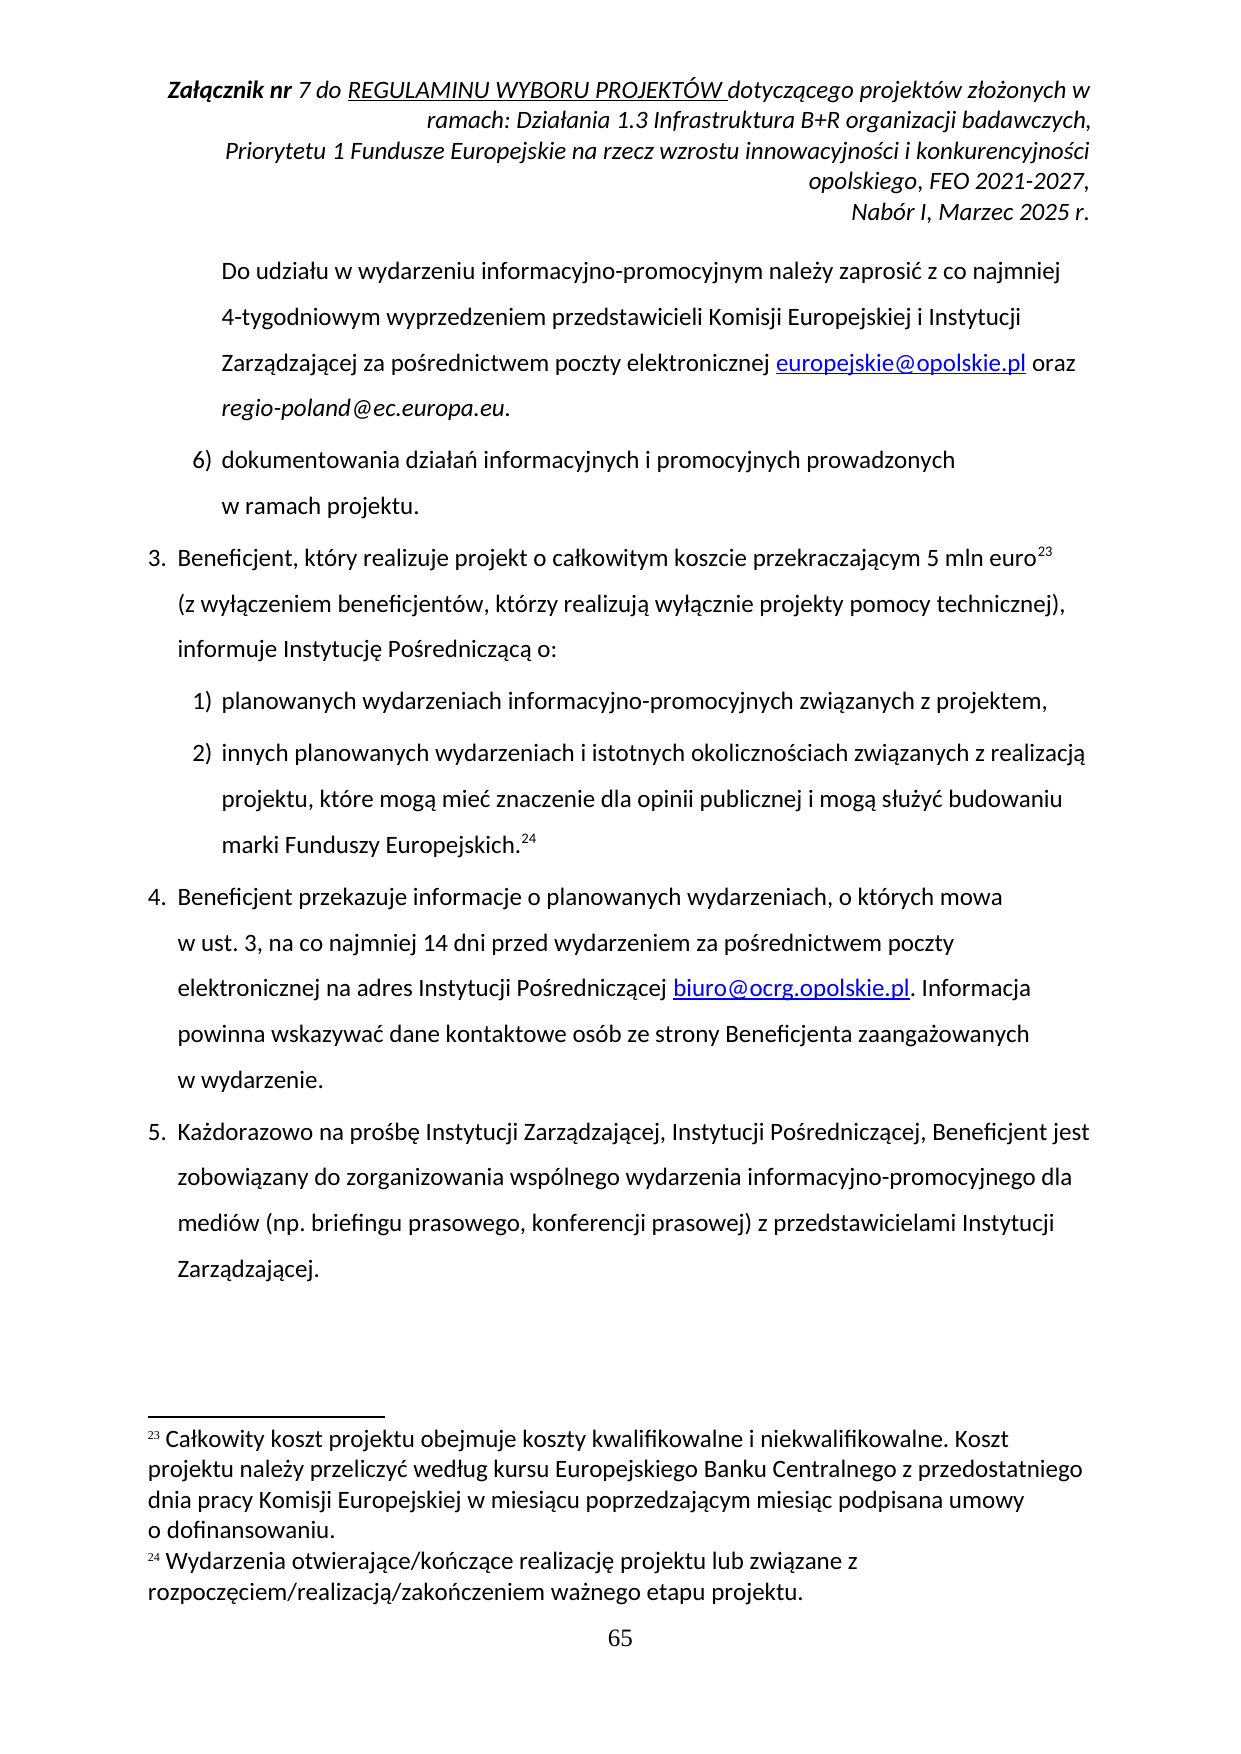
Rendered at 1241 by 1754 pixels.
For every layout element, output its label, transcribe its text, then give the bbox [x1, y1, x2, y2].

text Do udziału w wydarzeniu informacyjno-promocyjnym należy zaprosić z co najmniej 4-tygodniowym wyprzedzeniem przedstawicieli Komisji Europejskiej i Instytucji Zarządzającej za pośrednictwem poczty elektronicznej europejskie@opolskie.pl oraz regio-poland@ec.europa.eu. [221, 255, 1092, 423]
text 6) dokumentowania działań informacyjnych i promocyjnych prowadzonych w ramach projektu. [192, 444, 1092, 521]
text 5. Każdorazowo na prośbę Instytucji Zarządzającej, Instytucji Pośredniczącej, Beneficjent jest zobowiązany do zorganizowania wspólnego wydarzenia informacyjno-promocyjnego dla mediów (np. briefingu prasowego, konferencji prasowej) z przedstawicielami Instytucji Zarządzającej. [148, 1116, 1092, 1283]
text 4. Beneficjent przekazuje informacje o planowanych wydarzeniach, o których mowa w ust. 3, na co najmniej 14 dni przed wydarzeniem za pośrednictwem poczty elektronicznej na adres Instytucji Pośredniczącej biuro@ocrg.opolskie.pl. Informacja powinna wskazywać dane kontaktowe osób ze strony Beneficjenta zaangażowanych w wydarzenie. [148, 881, 1092, 1094]
text 2) innych planowanych wydarzeniach i istotnych okolicznościach związanych z realizacją projektu, które mogą mieć znaczenie dla opinii publicznej i mogą służyć budowaniu marki Funduszy Europejskich. [192, 737, 1092, 859]
text 3. Beneficjent, który realizuje projekt o całkowitym koszcie przekraczającym 5 mln euro (z wyłączeniem beneficjentów, którzy realizują wyłącznie projekty pomocy technicznej), informuje Instytucję Pośredniczącą o: [148, 542, 1092, 664]
text 1) planowanych wydarzeniach informacyjno-promocyjnych związanych z projektem, [192, 686, 1092, 716]
